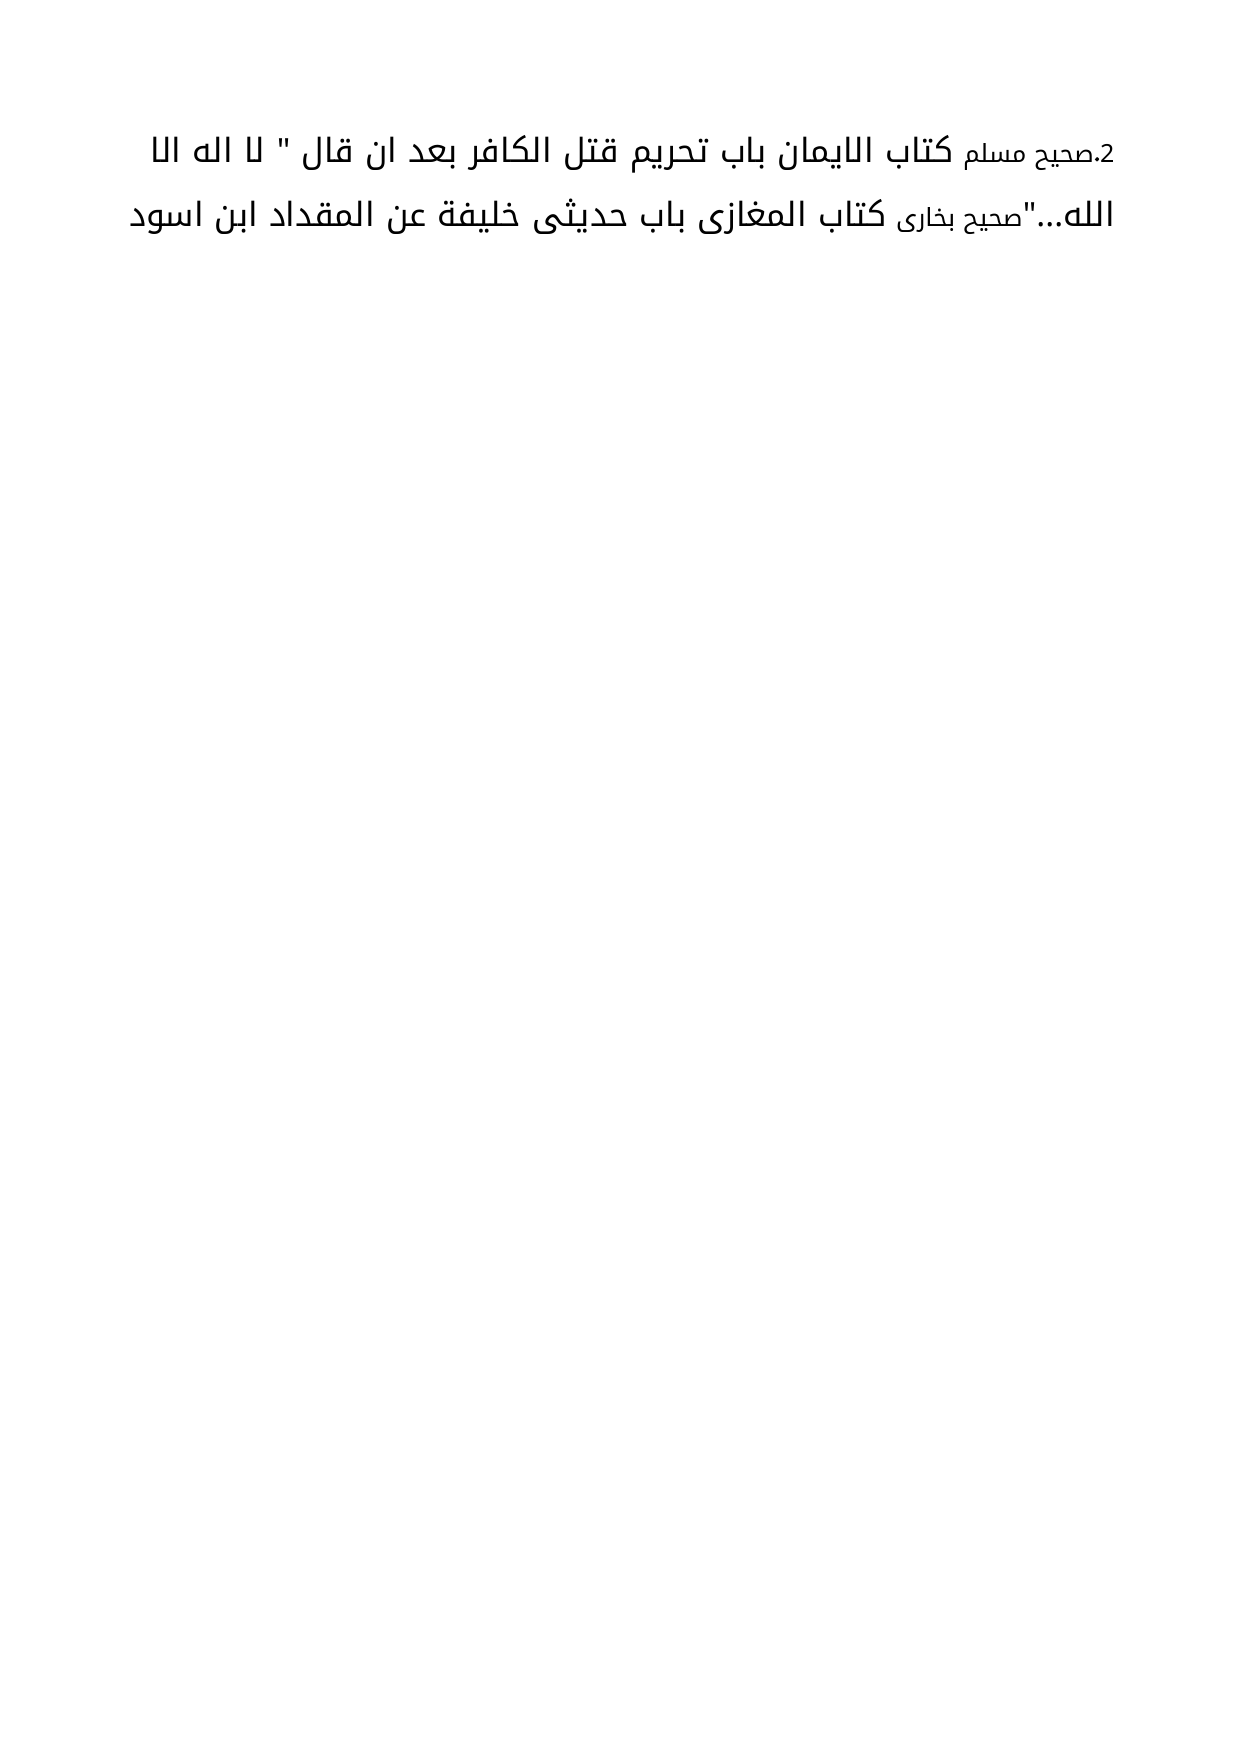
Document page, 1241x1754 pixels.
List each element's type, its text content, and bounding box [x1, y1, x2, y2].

text 2.صحیح مسلم کتاب الایمان باب تحریم قتل الکافر بعد ان قال " لا اله الا الله..."صحیح بخاری کتاب المغازی باب حدیثی خلیفة عن المقداد ابن اسود [72, 120, 1114, 246]
